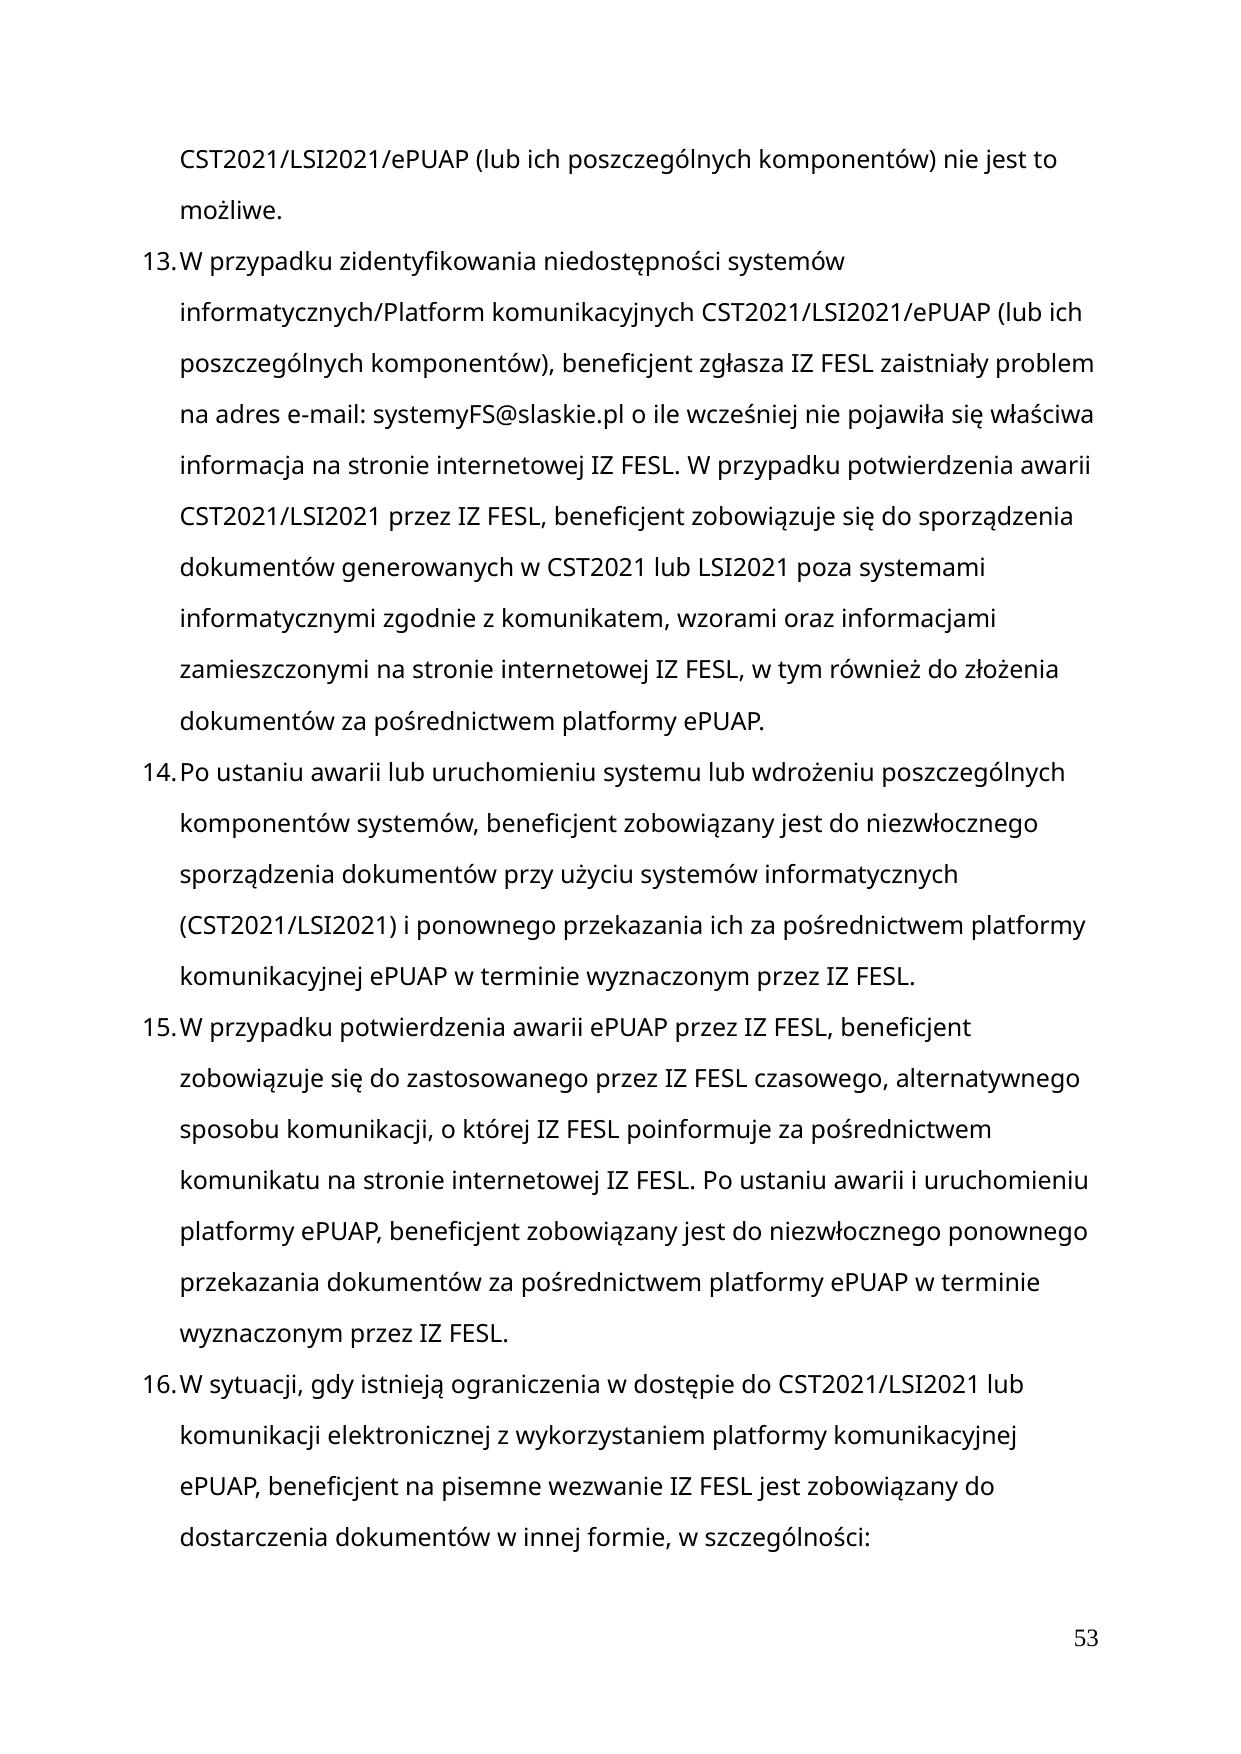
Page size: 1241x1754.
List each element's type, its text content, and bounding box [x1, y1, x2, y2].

list Po ustaniu awarii lub uruchomieniu systemu lub wdrożeniu poszczególnych komponentów systemów, beneficjent zobowiązany jest do niezwłocznego sporządzenia dokumentów przy użyciu systemów informatycznych (CST2021/LSI2021) i ponownego przekazania ich za pośrednictwem platformy komunikacyjnej ePUAP w terminie wyznaczonym przez IZ FESL. [142, 754, 1098, 992]
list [142, 142, 1098, 227]
list W przypadku zidentyfikowania niedostępności systemów informatycznych/Platform komunikacyjnych CST2021/LSI2021/ePUAP (lub ich poszczególnych komponentów), beneficjent zgłasza IZ FESL zaistniały problem na adres e-mail: systemyFS@slaskie.pl o ile wcześniej nie pojawiła się właściwa informacja na stronie internetowej IZ FESL. W przypadku potwierdzenia awarii CST2021/LSI2021 przez IZ FESL, beneficjent zobowiązuje się do sporządzenia dokumentów generowanych w CST2021 lub LSI2021 poza systemami informatycznymi zgodnie z komunikatem, wzorami oraz informacjami zamieszczonymi na stronie internetowej IZ FESL, w tym również do złożenia dokumentów za pośrednictwem platformy ePUAP. [142, 244, 1098, 737]
list W przypadku potwierdzenia awarii ePUAP przez IZ FESL, beneficjent zobowiązuje się do zastosowanego przez IZ FESL czasowego, alternatywnego sposobu komunikacji, o której IZ FESL poinformuje za pośrednictwem komunikatu na stronie internetowej IZ FESL. Po ustaniu awarii i uruchomieniu platformy ePUAP, beneficjent zobowiązany jest do niezwłocznego ponownego przekazania dokumentów za pośrednictwem platformy ePUAP w terminie wyznaczonym przez IZ FESL. [142, 1009, 1098, 1350]
list W sytuacji, gdy istnieją ograniczenia w dostępie do CST2021/LSI2021 lub komunikacji elektronicznej z wykorzystaniem platformy komunikacyjnej ePUAP, beneficjent na pisemne wezwanie IZ FESL jest zobowiązany do dostarczenia dokumentów w innej formie, w szczególności: [142, 1367, 1098, 1554]
